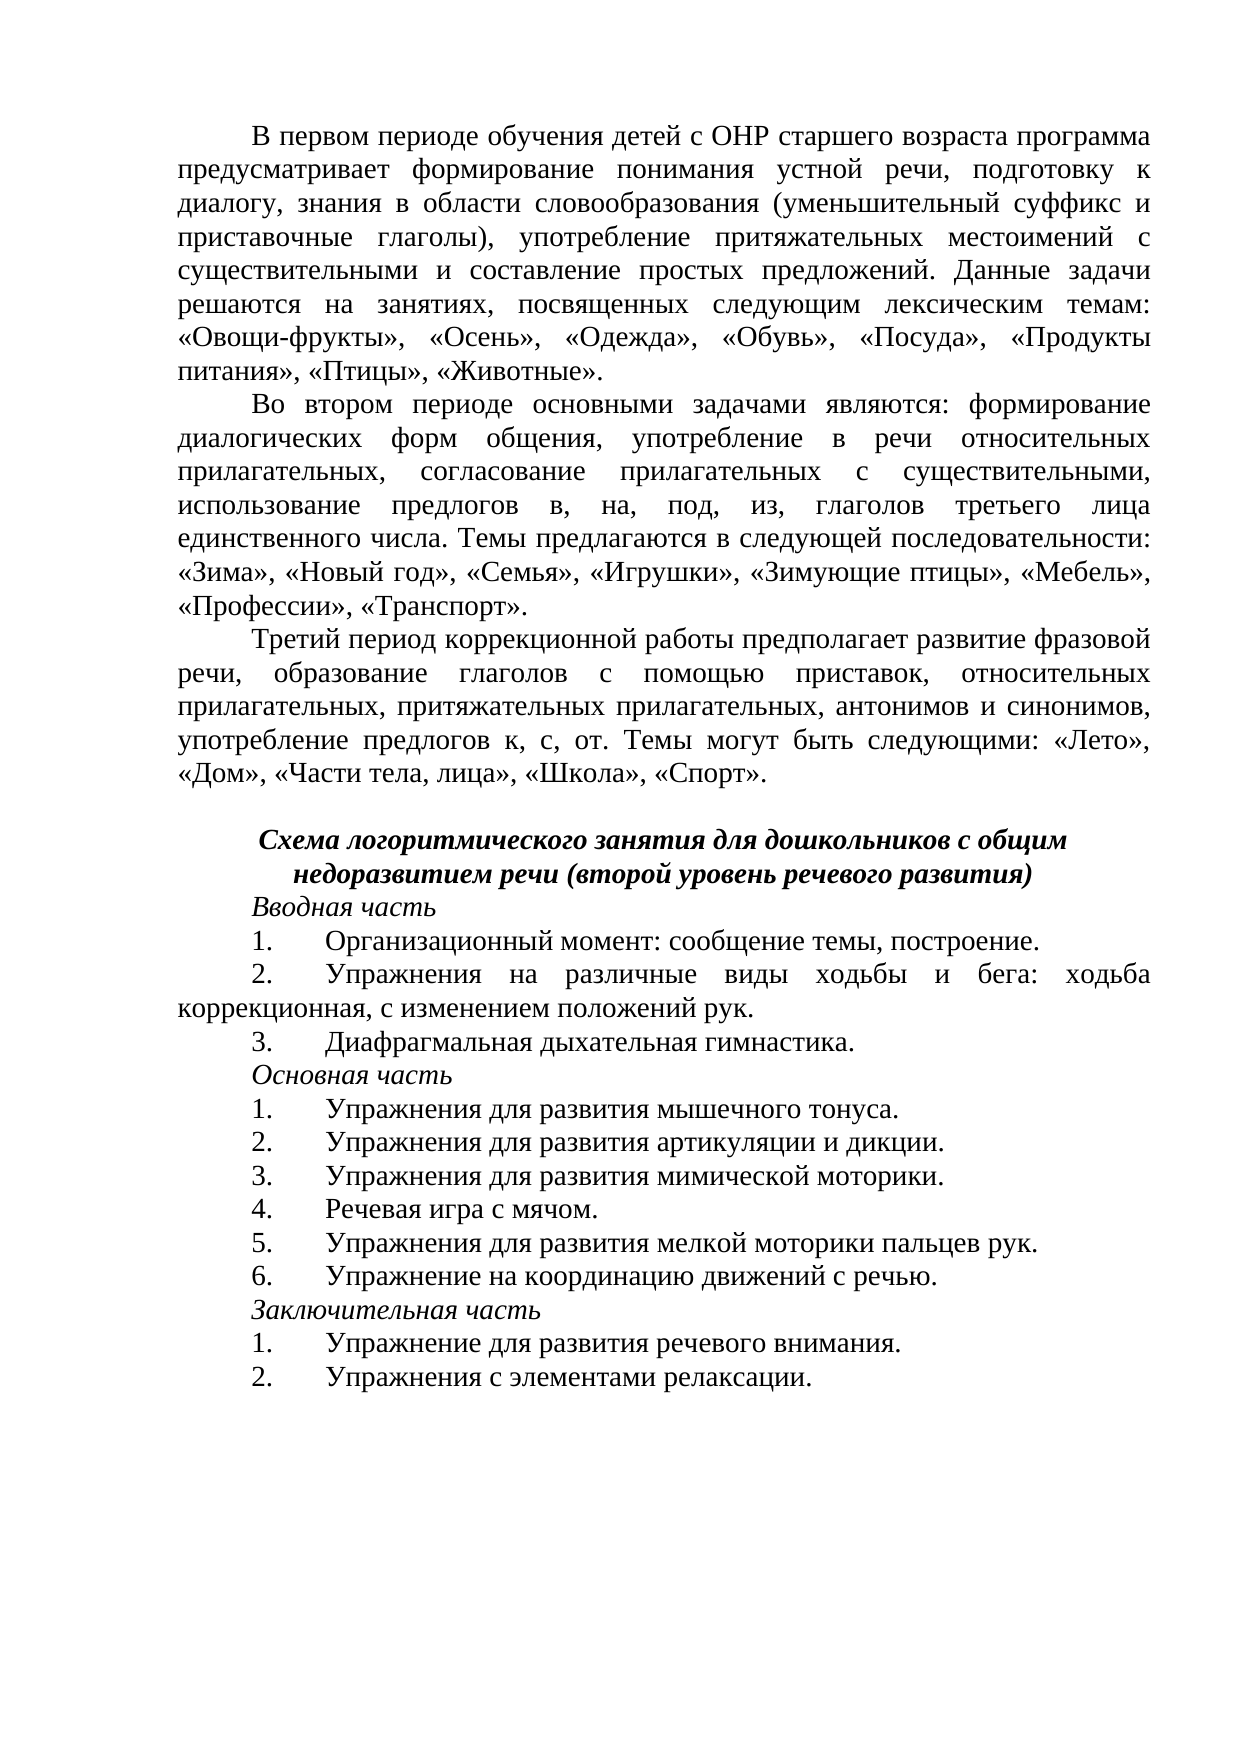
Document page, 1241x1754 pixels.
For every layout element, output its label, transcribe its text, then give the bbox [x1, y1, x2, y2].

text 1. Организационный момент: сообщение темы, построение. [177, 923, 1152, 957]
text 5. Упражнения для развития мелкой моторики пальцев рук. [177, 1225, 1152, 1258]
text 2. Упражнения на различные виды ходьбы и бега: ходьба коррекционная, с изменением положений рук. [177, 957, 1152, 1024]
text Заключительная часть [177, 1292, 1152, 1326]
text 4. Речевая игра с мячом. [177, 1191, 1152, 1225]
text 1. Упражнение для развития речевого внимания. [177, 1326, 1152, 1359]
text 2. Упражнения для развития артикуляции и дикции. [177, 1124, 1152, 1158]
text Основная часть [177, 1057, 1152, 1091]
text 3. Диафрагмальная дыхательная гимнастика. [177, 1024, 1152, 1057]
text Схема логоритмического занятия для дошкольников с общим недоразвитием речи (второй уровень речевого развития) [177, 822, 1152, 889]
text Во втором периоде основными задачами являются: формирование диалогических форм общения, употребление в речи относительных прилагательных, согласование прилагательных с существительными, использование предлогов в, на, под, из, глаголов третьего лица единственного числа. Темы предлагаются в следующей последовательности: «Зима», «Новый год», «Семья», «Игрушки», «Зимующие птицы», «Мебель», «Профессии», «Транспорт». [177, 386, 1152, 621]
text 1. Упражнения для развития мышечного тонуса. [177, 1091, 1152, 1124]
text 6. Упражнение на координацию движений с речью. [177, 1258, 1152, 1292]
text Вводная часть [177, 889, 1152, 923]
text Третий период коррекционной работы предполагает развитие фразовой речи, образование глаголов с помощью приставок, относительных прилагательных, притяжательных прилагательных, антонимов и синонимов, употребление предлогов к, с, от. Темы могут быть следующими: «Лето», «Дом», «Части тела, лица», «Школа», «Спорт». [177, 621, 1152, 789]
text 2. Упражнения с элементами релаксации. [177, 1359, 1152, 1393]
text 3. Упражнения для развития мимической моторики. [177, 1158, 1152, 1191]
text В первом периоде обучения детей с ОНР старшего возраста программа предусматривает формирование понимания устной речи, подготовку к диалогу, знания в области словообразования (уменьшительный суффикс и приставочные глаголы), употребление притяжательных местоимений с существительными и составление простых предложений. Данные задачи решаются на занятиях, посвященных следующим лексическим темам: «Овощи-фрукты», «Осень», «Одежда», «Обувь», «Посуда», «Продукты питания», «Птицы», «Животные». [177, 118, 1152, 386]
